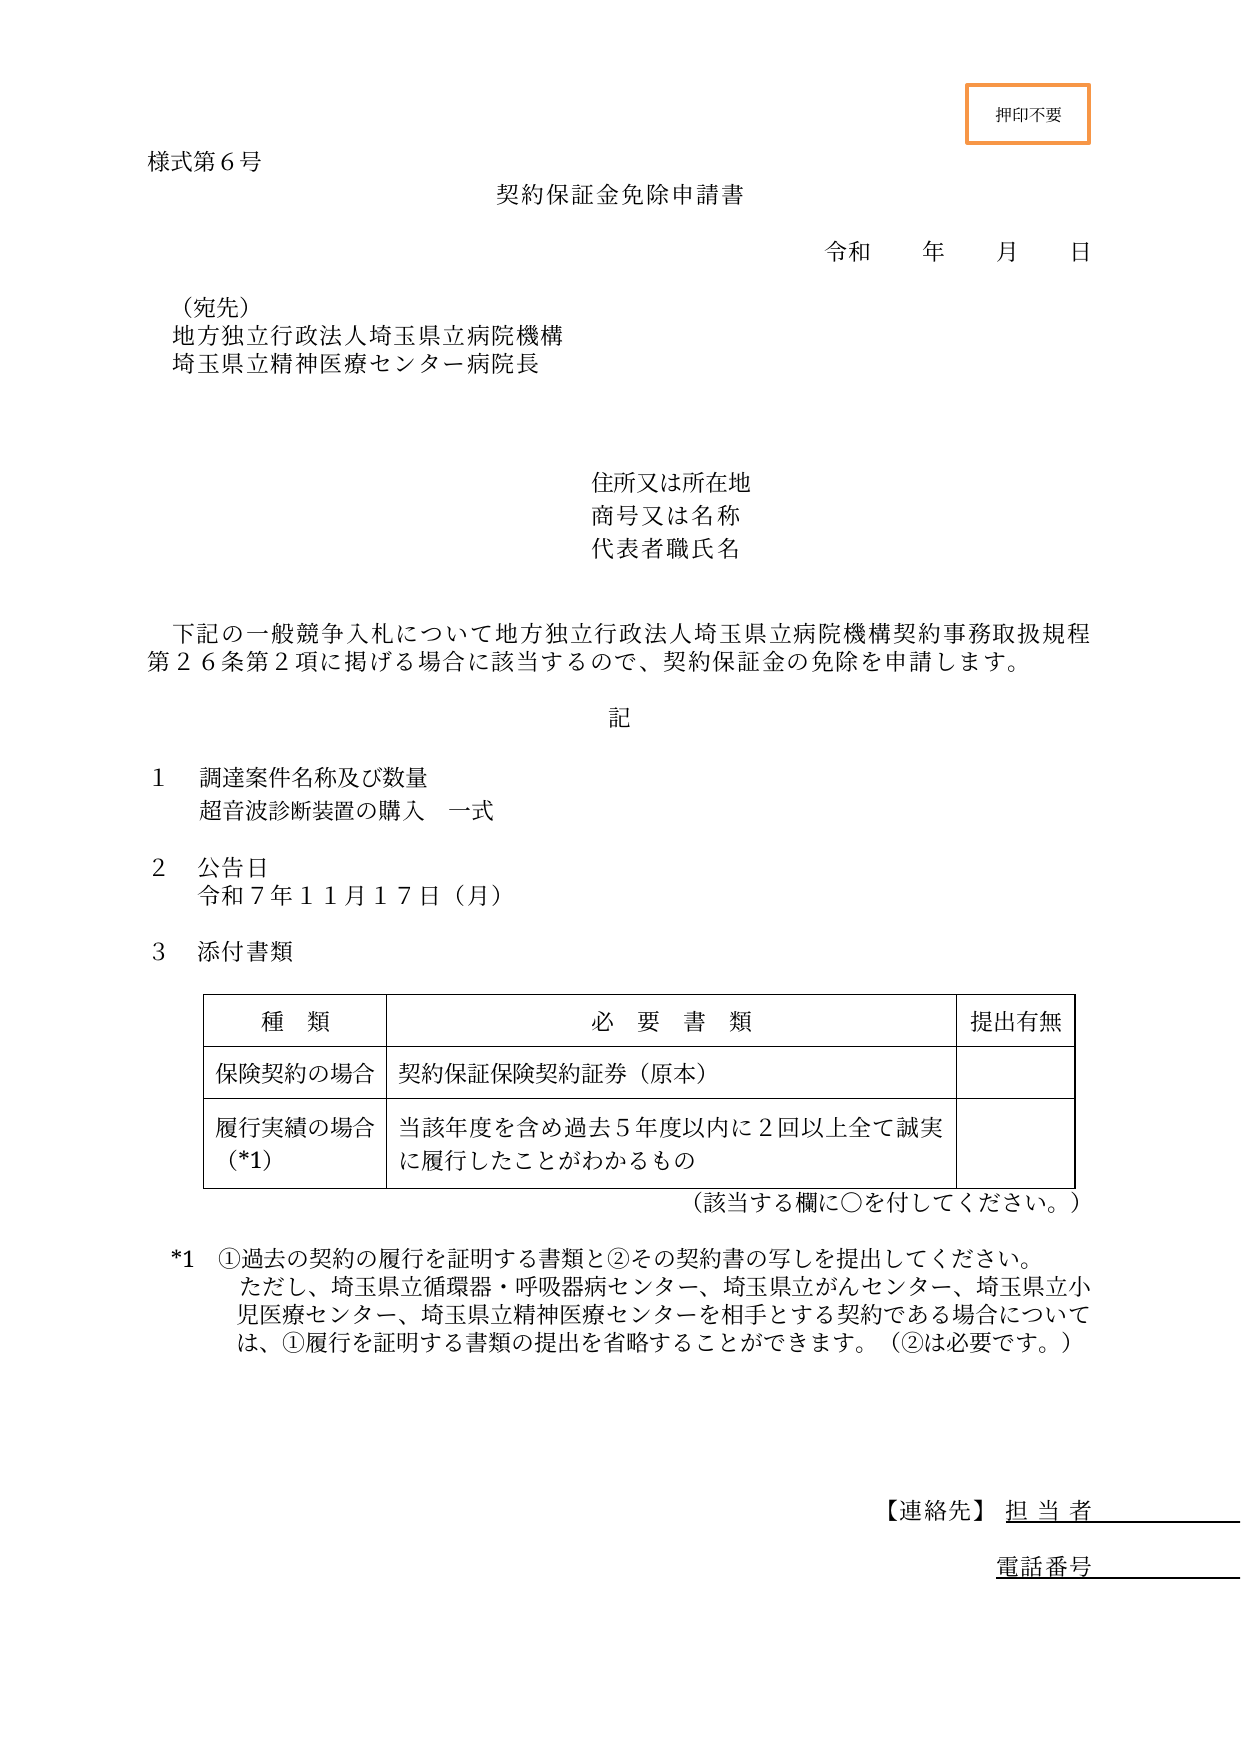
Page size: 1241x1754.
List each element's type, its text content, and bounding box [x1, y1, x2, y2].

table_cell [957, 1047, 1074, 1098]
text ２ 公告日 [148, 854, 1092, 882]
text 下記の一般競争入札について地方独立行政法人埼玉県立病院機構契約事務取扱規程第２６条第２項に掲げる場合に該当するので、契約保証金の免除を申請します。 [148, 620, 1092, 676]
text 商号又は名称 [591, 498, 1092, 531]
table_header 必 要 書 類 [387, 995, 956, 1046]
text ３ 添付書類 [148, 938, 1092, 966]
text １ 調達案件名称及び数量 [148, 760, 1092, 793]
table_cell [957, 1099, 1074, 1188]
table_cell 履行実績の場合 （*1） [204, 1099, 386, 1188]
table_header 種 類 [204, 995, 386, 1046]
table_cell 契約保証保険契約証券（原本） [387, 1047, 956, 1098]
text 令和 年 月 日 [148, 238, 1092, 266]
text 様式第６号 [148, 148, 1092, 176]
text 埼玉県立精神医療センター病院長 [148, 350, 1092, 378]
text 電話番号 [148, 1553, 1092, 1581]
text 代表者職氏名 [591, 531, 1092, 564]
text 超音波診断装置の購入 一式 [148, 793, 1092, 826]
text 地方独立行政法人埼玉県立病院機構 [148, 322, 1092, 350]
text *1 ①過去の契約の履行を証明する書類と②その契約書の写しを提出してください。 [171, 1245, 1092, 1273]
text 【連絡先】 担 当 者 [148, 1497, 1092, 1525]
text ただし、埼玉県立循環器・呼吸器病センター、埼玉県立がんセンター、埼玉県立小児医療センター、埼玉県立精神医療センターを相手とする契約である場合については、①履行を証明する書類の提出を省略することができます。（②は必要です。） [171, 1273, 1092, 1357]
text 住所又は所在地 [591, 466, 1092, 498]
text 記 [148, 704, 1092, 732]
text 契約保証金免除申請書 [148, 176, 1092, 210]
table_cell 当該年度を含め過去５年度以内に２回以上全て誠実に履行したことがわかるもの [387, 1099, 956, 1188]
text （該当する欄に○を付してください。） [148, 1189, 1092, 1217]
text （宛先） [148, 294, 1092, 322]
table_header 提出有無 [957, 995, 1074, 1046]
table_cell 保険契約の場合 [204, 1047, 386, 1098]
text 令和７年１１月１７日（月） [148, 882, 1092, 910]
